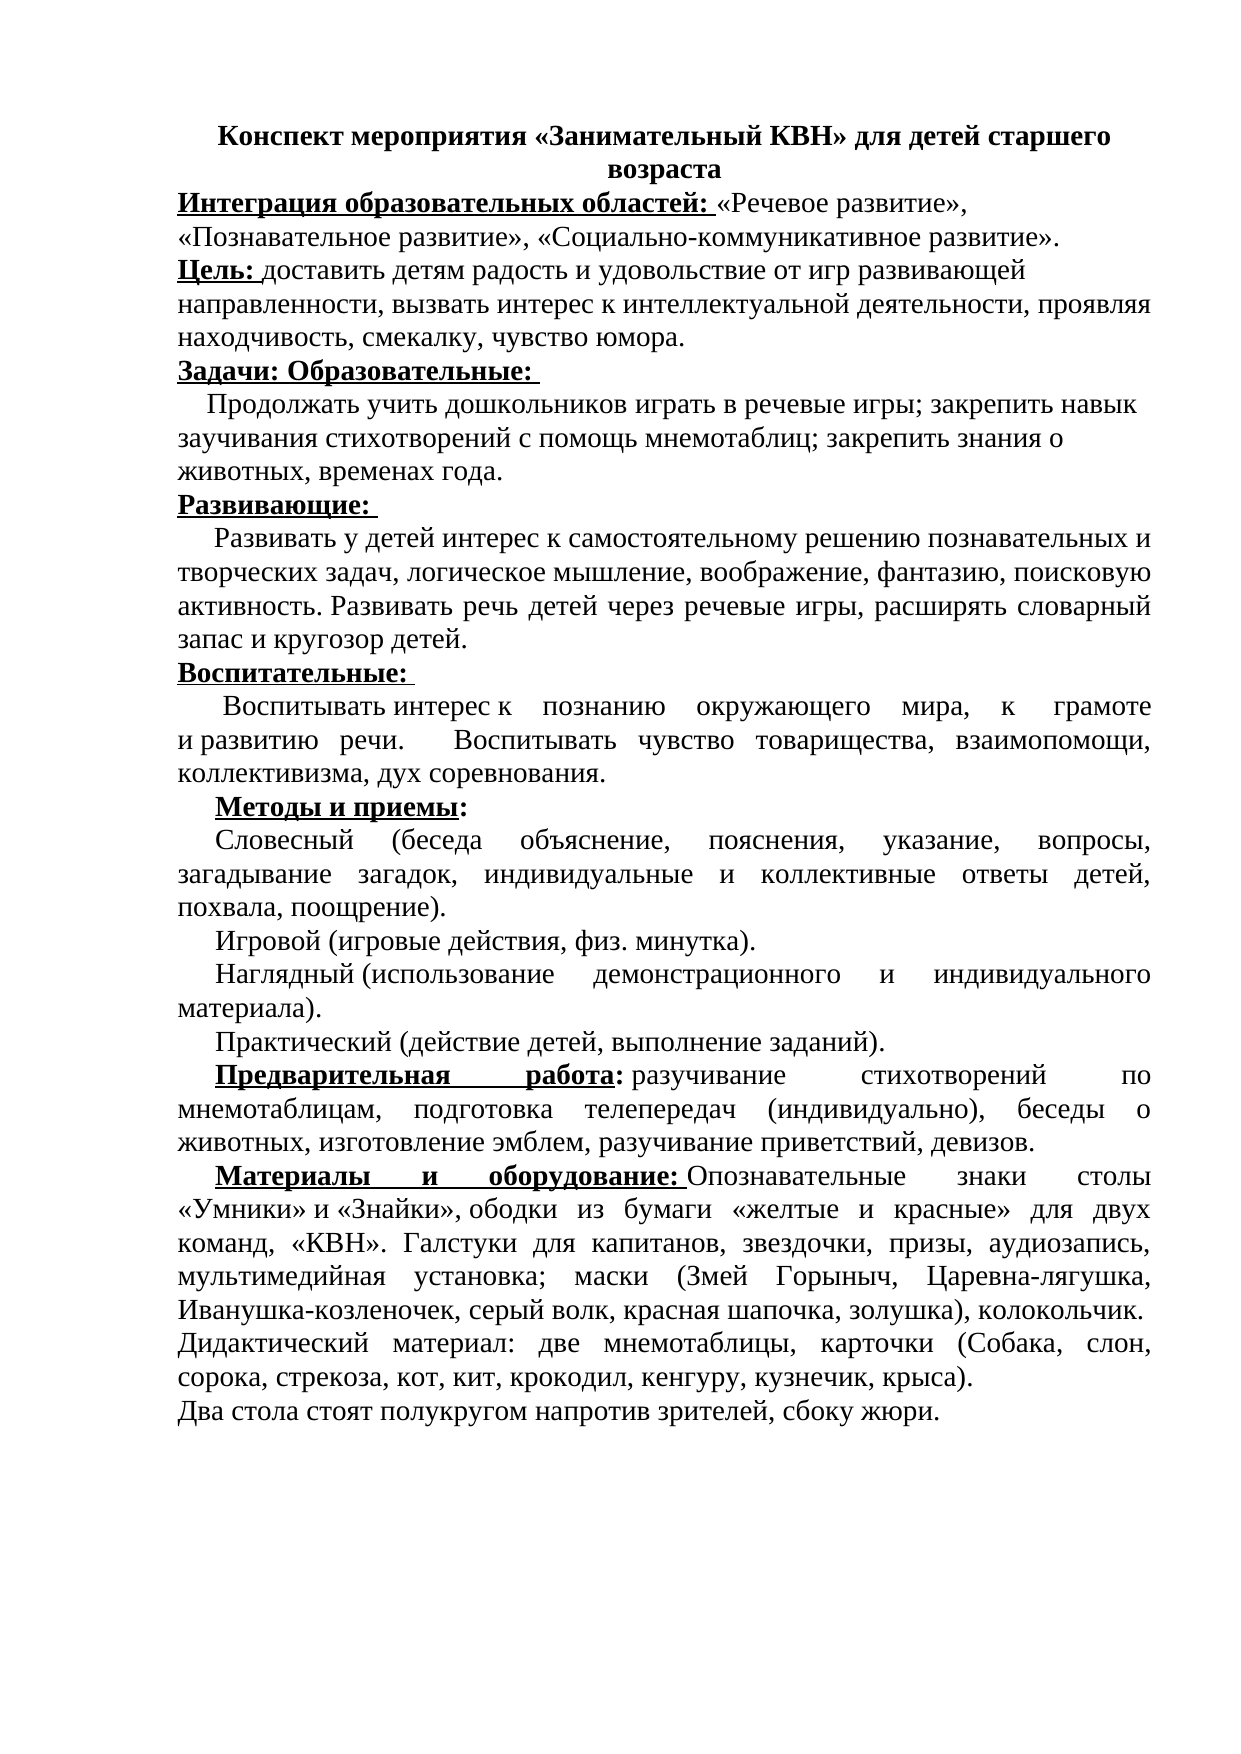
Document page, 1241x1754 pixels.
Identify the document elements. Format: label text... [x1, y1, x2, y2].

text Игровой (игровые действия, физ. минутка). [177, 923, 1152, 957]
text Задачи: Образовательные: [177, 353, 1152, 386]
text Методы и приемы: [177, 789, 1152, 822]
text Конспект мероприятия «Занимательный КВН» для детей старшего возраста [177, 118, 1152, 185]
text Интеграция образовательных областей: «Речевое развитие», «Познавательное развитие», «Социально-коммуникативное развитие». [177, 185, 1152, 252]
text Два стола стоят полукругом напротив зрителей, сбоку жюри. [177, 1393, 1152, 1426]
text Развивающие: [177, 487, 1152, 521]
text Материалы и оборудование: Опознавательные знаки столы «Умники» и «Знайки», ободки из бумаги «желтые и красные» для двух команд, «КВН». Галстуки для капитанов, звездочки, призы, аудиозапись, мультимедийная установка; маски (Змей Горыныч, Царевна-лягушка, Иванушка-козленочек, серый волк, красная шапочка, золушка), колокольчик. [177, 1158, 1152, 1326]
text Предварительная работа: разучивание стихотворений по мнемотаблицам, подготовка телепередач (индивидуально), беседы о животных, изготовление эмблем, разучивание приветствий, девизов. [177, 1057, 1152, 1158]
text Словесный (беседа объяснение, пояснения, указание, вопросы, загадывание загадок, индивидуальные и коллективные ответы детей, похвала, поощрение). [177, 822, 1152, 923]
text Наглядный (использование демонстрационного и индивидуального материала). [177, 957, 1152, 1024]
text Дидактический материал: две мнемотаблицы, карточки (Собака, слон, сорока, стрекоза, кот, кит, крокодил, кенгуру, кузнечик, крыса). [177, 1326, 1152, 1393]
text Практический (действие детей, выполнение заданий). [177, 1024, 1152, 1057]
text Воспитательные: [177, 655, 1152, 688]
text Воспитывать интерес к познанию окружающего мира, к грамоте и развитию речи. Воспитывать чувство товарищества, взаимопомощи, коллективизма, дух соревнования. [177, 688, 1152, 789]
text Развивать у детей интерес к самостоятельному решению познавательных и творческих задач, логическое мышление, воображение, фантазию, поисковую активность. Развивать речь детей через речевые игры, расширять словарный запас и кругозор детей. [177, 521, 1152, 655]
text Цель: доставить детям радость и удовольствие от игр развивающей направленности, вызвать интерес к интеллектуальной деятельности, проявляя находчивость, смекалку, чувство юмора. [177, 252, 1152, 353]
text Продолжать учить дошкольников играть в речевые игры; закрепить навык заучивания стихотворений с помощь мнемотаблиц; закрепить знания о животных, временах года. [177, 386, 1152, 487]
